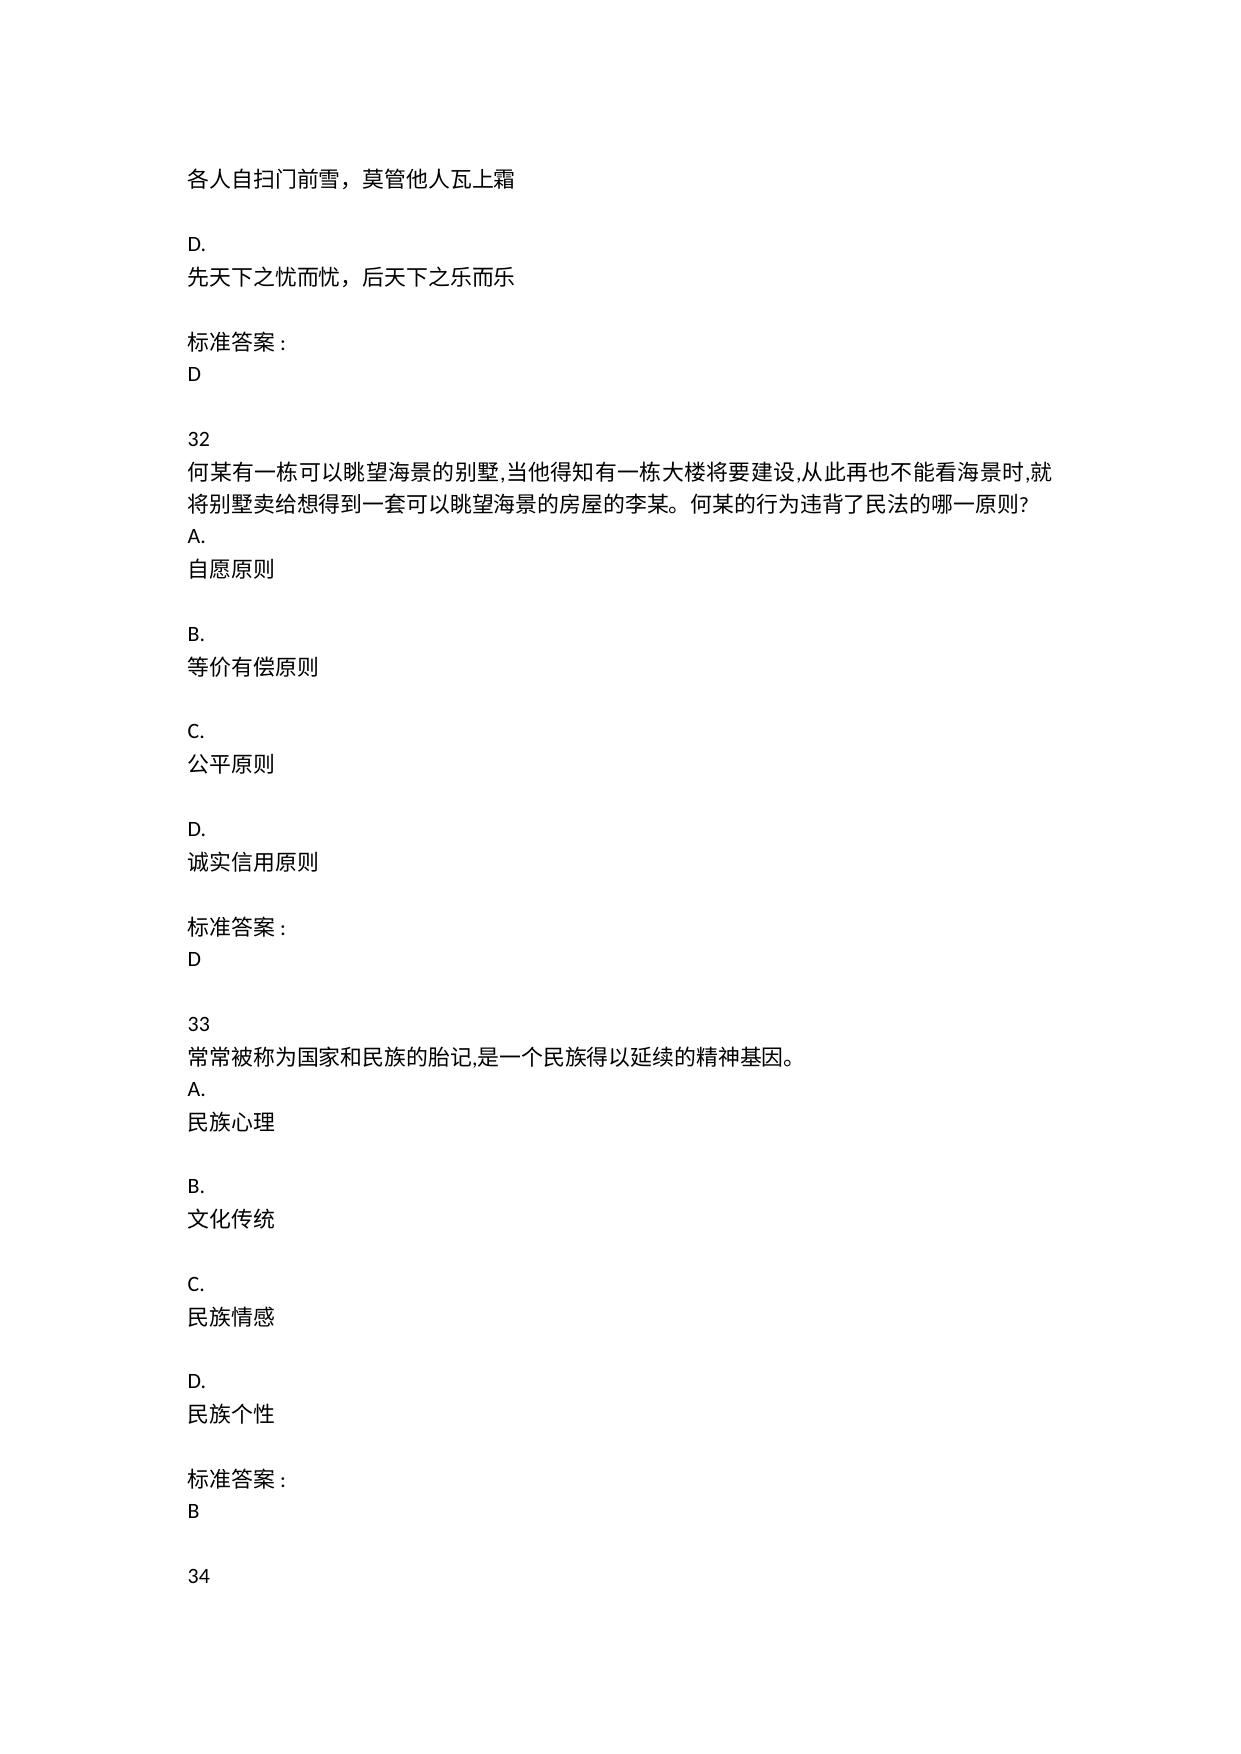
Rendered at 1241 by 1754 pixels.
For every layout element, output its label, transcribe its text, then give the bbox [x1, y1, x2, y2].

text 等价有偿原则 [187, 649, 1053, 682]
text D [187, 942, 1053, 974]
text 民族心理 [187, 1104, 1053, 1137]
text 标准答案 : [187, 324, 1053, 357]
text 公平原则 [187, 747, 1053, 779]
text 各人自扫门前雪，莫管他人瓦上霜 [187, 162, 1053, 194]
text C. [187, 1267, 1053, 1299]
text D [187, 357, 1053, 389]
text 文化传统 [187, 1202, 1053, 1234]
text D. [187, 812, 1053, 844]
text D. [187, 227, 1053, 259]
text 34 [187, 1559, 1053, 1592]
text B. [187, 1169, 1053, 1202]
text 常常被称为国家和民族的胎记,是一个民族得以延续的精神基因。 [187, 1039, 1053, 1072]
text 自愿原则 [187, 552, 1053, 584]
text A. [187, 1072, 1053, 1104]
text D. [187, 1364, 1053, 1397]
text 标准答案 : [187, 909, 1053, 942]
text B [187, 1494, 1053, 1527]
text A. [187, 519, 1053, 552]
text 33 [187, 1007, 1053, 1039]
text 民族个性 [187, 1397, 1053, 1429]
text 标准答案 : [187, 1462, 1053, 1494]
text C. [187, 714, 1053, 747]
text B. [187, 617, 1053, 649]
text 诚实信用原则 [187, 844, 1053, 877]
text 民族情感 [187, 1299, 1053, 1332]
text 先天下之忧而忧，后天下之乐而乐 [187, 259, 1053, 292]
text 何某有一栋可以眺望海景的别墅,当他得知有一栋大楼将要建设,从此再也不能看海景时,就将别墅卖给想得到一套可以眺望海景的房屋的李某。何某的行为违背了民法的哪一原则? [187, 454, 1053, 519]
text 32 [187, 422, 1053, 454]
